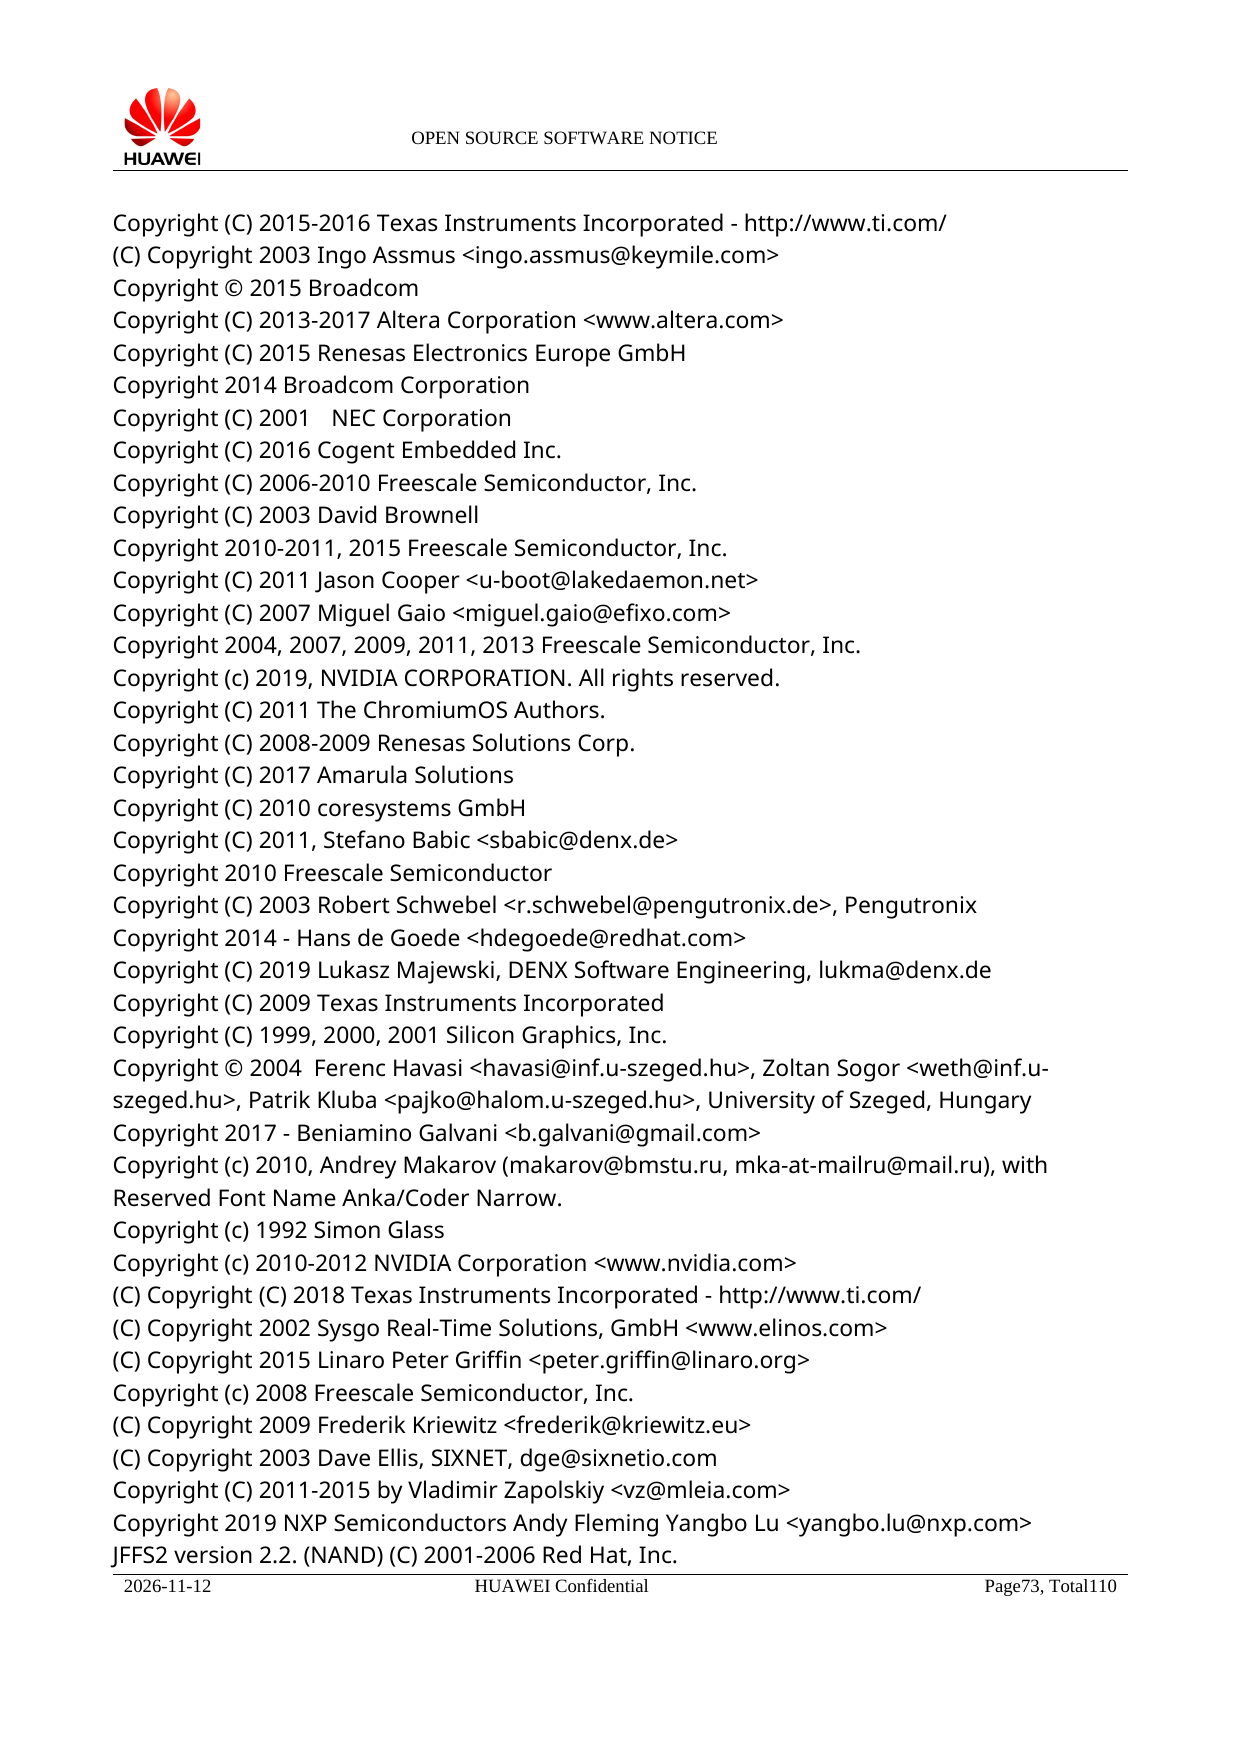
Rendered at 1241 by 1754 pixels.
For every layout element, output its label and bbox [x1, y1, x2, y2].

picture [124, 88, 201, 165]
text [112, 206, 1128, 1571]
